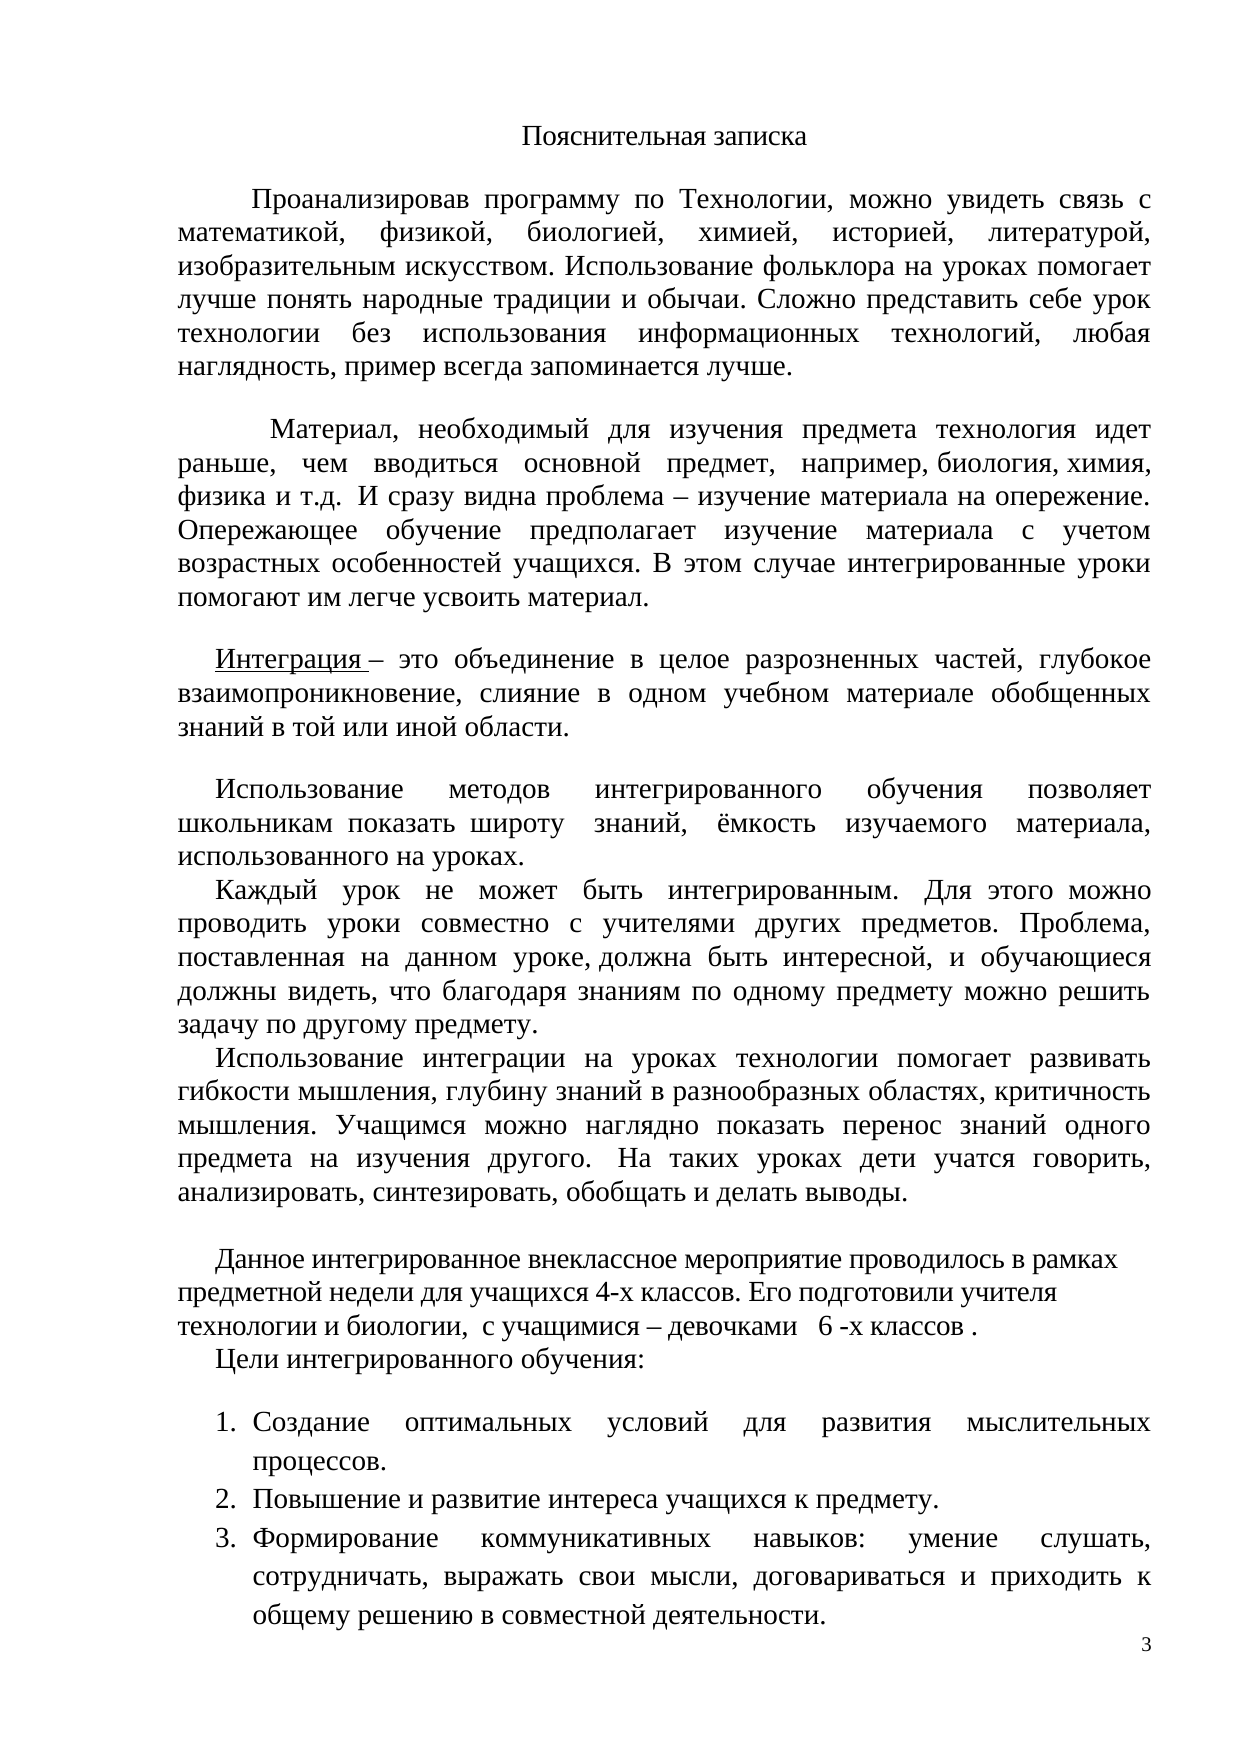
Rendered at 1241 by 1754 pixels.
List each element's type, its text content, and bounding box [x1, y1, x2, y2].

text Интеграция – это объединение в целое разрозненных частей, глубокое взаимопроникновение, слияние в одном учебном материале обобщенных знаний в той или иной области. [177, 642, 1152, 742]
text Пояснительная записка [177, 118, 1152, 152]
text Проанализировав программу по Технологии, можно увидеть связь с математикой, физикой, биологией, химией, историей, литературой, изобразительным искусством. Использование фольклора на уроках помогает лучше понять народные традиции и обычаи. Сложно представить себе урок технологии без использования информационных технологий, любая наглядность, пример всегда запоминается лучше. [177, 181, 1152, 382]
list Повышение и развитие интереса учащихся к предмету. [215, 1481, 1152, 1515]
text Цели интегрированного обучения: [177, 1342, 1152, 1375]
text Каждый урок не может быть интегрированным. Для этого можно проводить уроки совместно с учителями других предметов. Проблема, поставленная на данном уроке, должна быть интересной, и обучающиеся должны видеть, что благодаря знаниям по одному предмету можно решить задачу по другому предмету. [177, 872, 1152, 1040]
text Использование интеграции на уроках технологии помогает развивать гибкости мышления, глубину знаний в разнообразных областях, критичность мышления. Учащимся можно наглядно показать перенос знаний одного предмета на изучения другого. На таких уроках дети учатся говорить, анализировать, синтезировать, обобщать и делать выводы. [177, 1040, 1152, 1207]
list Создание оптимальных условий для развития мыслительных процессов. [215, 1404, 1152, 1476]
text Использование методов интегрированного обучения позволяет школьникам показать широту знаний, ёмкость изучаемого материала, использованного на уроках. [177, 771, 1152, 872]
text Данное интегрированное внеклассное мероприятие проводилось в рамках предметной недели для учащихся 4-х классов. Его подготовили учителя технологии и биологии, с учащимися – девочками 6 -х классов . [177, 1241, 1152, 1342]
text Материал, необходимый для изучения предмета технология идет раньше, чем вводиться основной предмет, например, биология, химия, физика и т.д. И сразу видна проблема – изучение материала на опережение. Опережающее обучение предполагает изучение материала с учетом возрастных особенностей учащихся. В этом случае интегрированные уроки помогают им легче усвоить материал. [177, 411, 1152, 612]
list Формирование коммуникативных навыков: умение слушать, сотрудничать, выражать свои мысли, договариваться и приходить к общему решению в совместной деятельности. [215, 1520, 1152, 1631]
